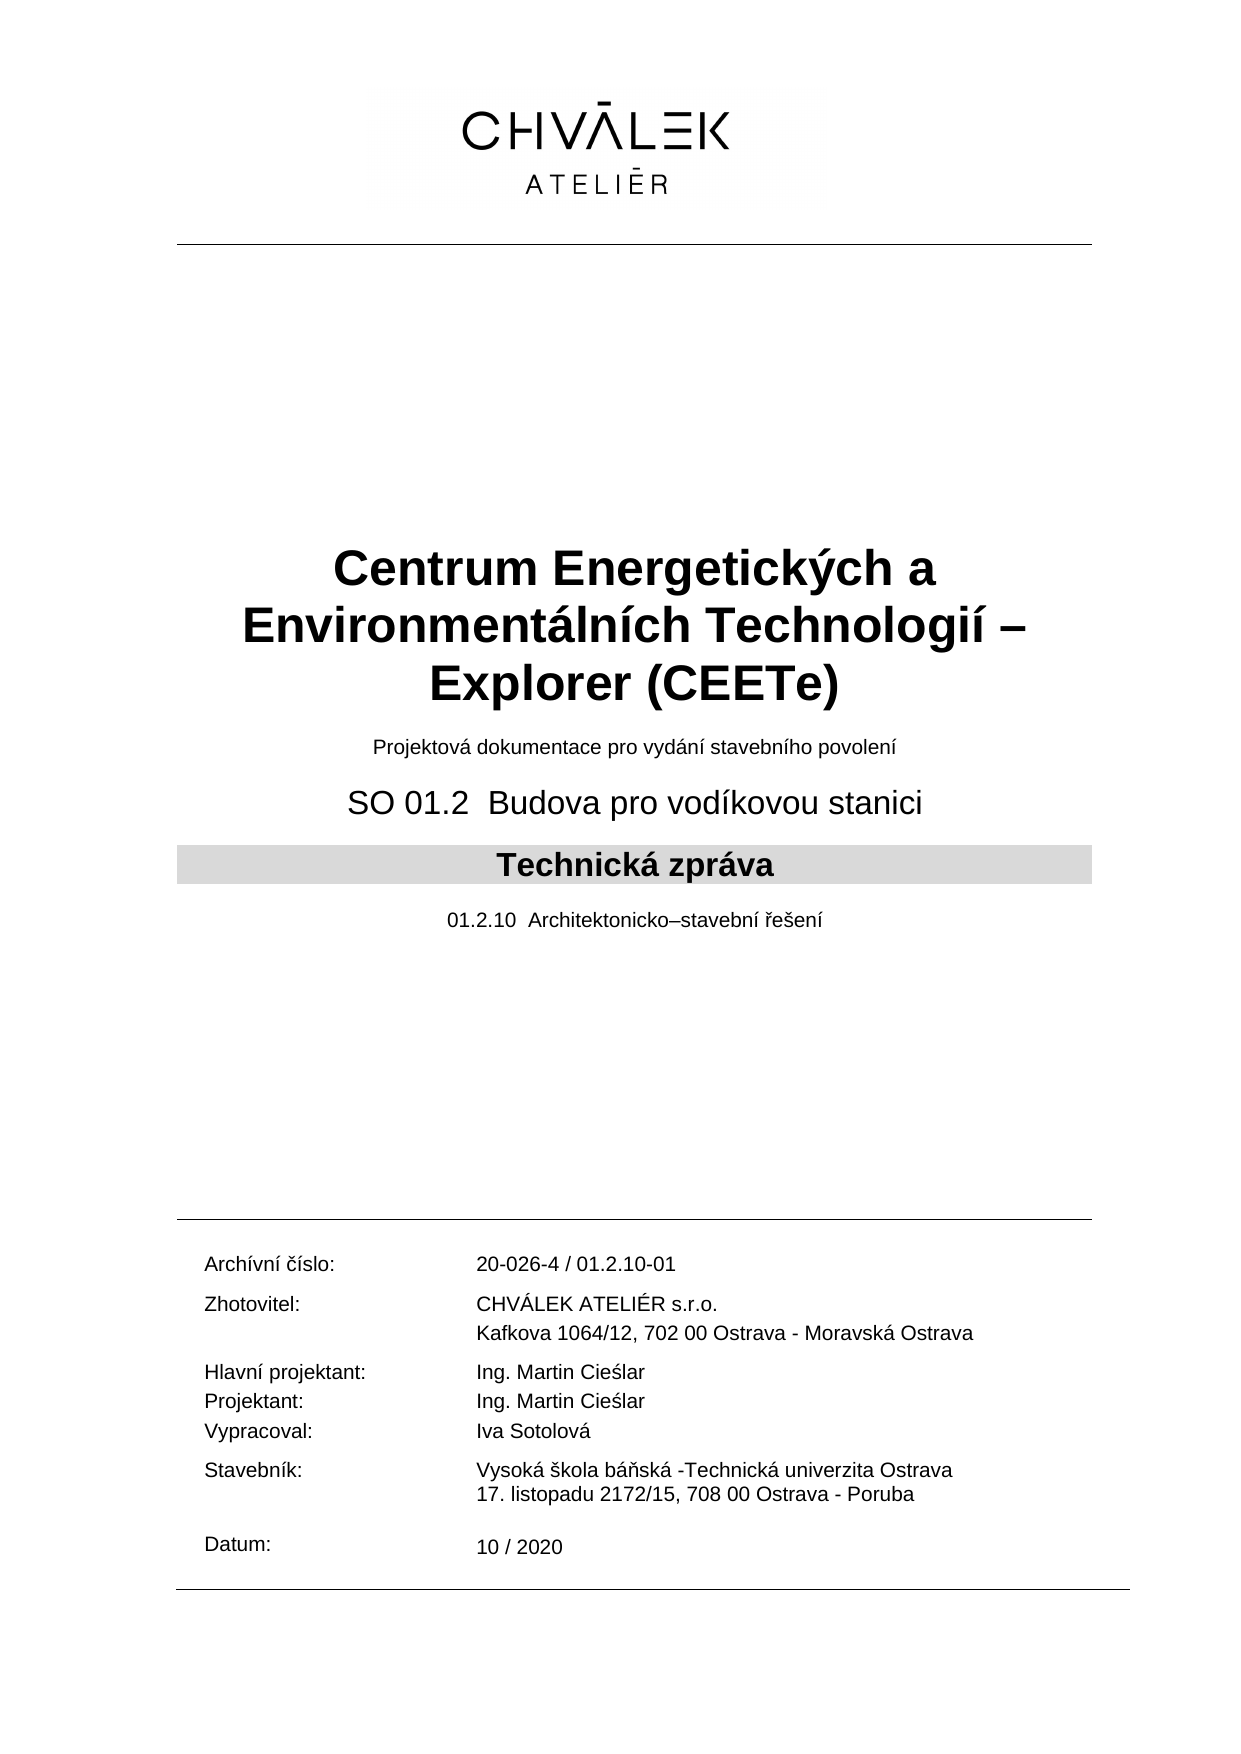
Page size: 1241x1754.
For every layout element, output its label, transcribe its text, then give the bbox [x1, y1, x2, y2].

text Environmentálních Technologií – [177, 596, 1092, 653]
table_header [169, 1246, 1240, 1590]
picture [365, 87, 827, 213]
text Centrum Energetických a [177, 538, 1092, 596]
text 01.2.10 Architektonicko–stavební řešení [177, 908, 1092, 932]
text Projektová dokumentace pro vydání stavebního povolení [177, 735, 1092, 759]
text SO 01.2 Budova pro vodíkovou stanici [177, 783, 1092, 821]
text Explorer (CEETe) [177, 653, 1092, 711]
text Technická zpráva [177, 845, 1092, 884]
